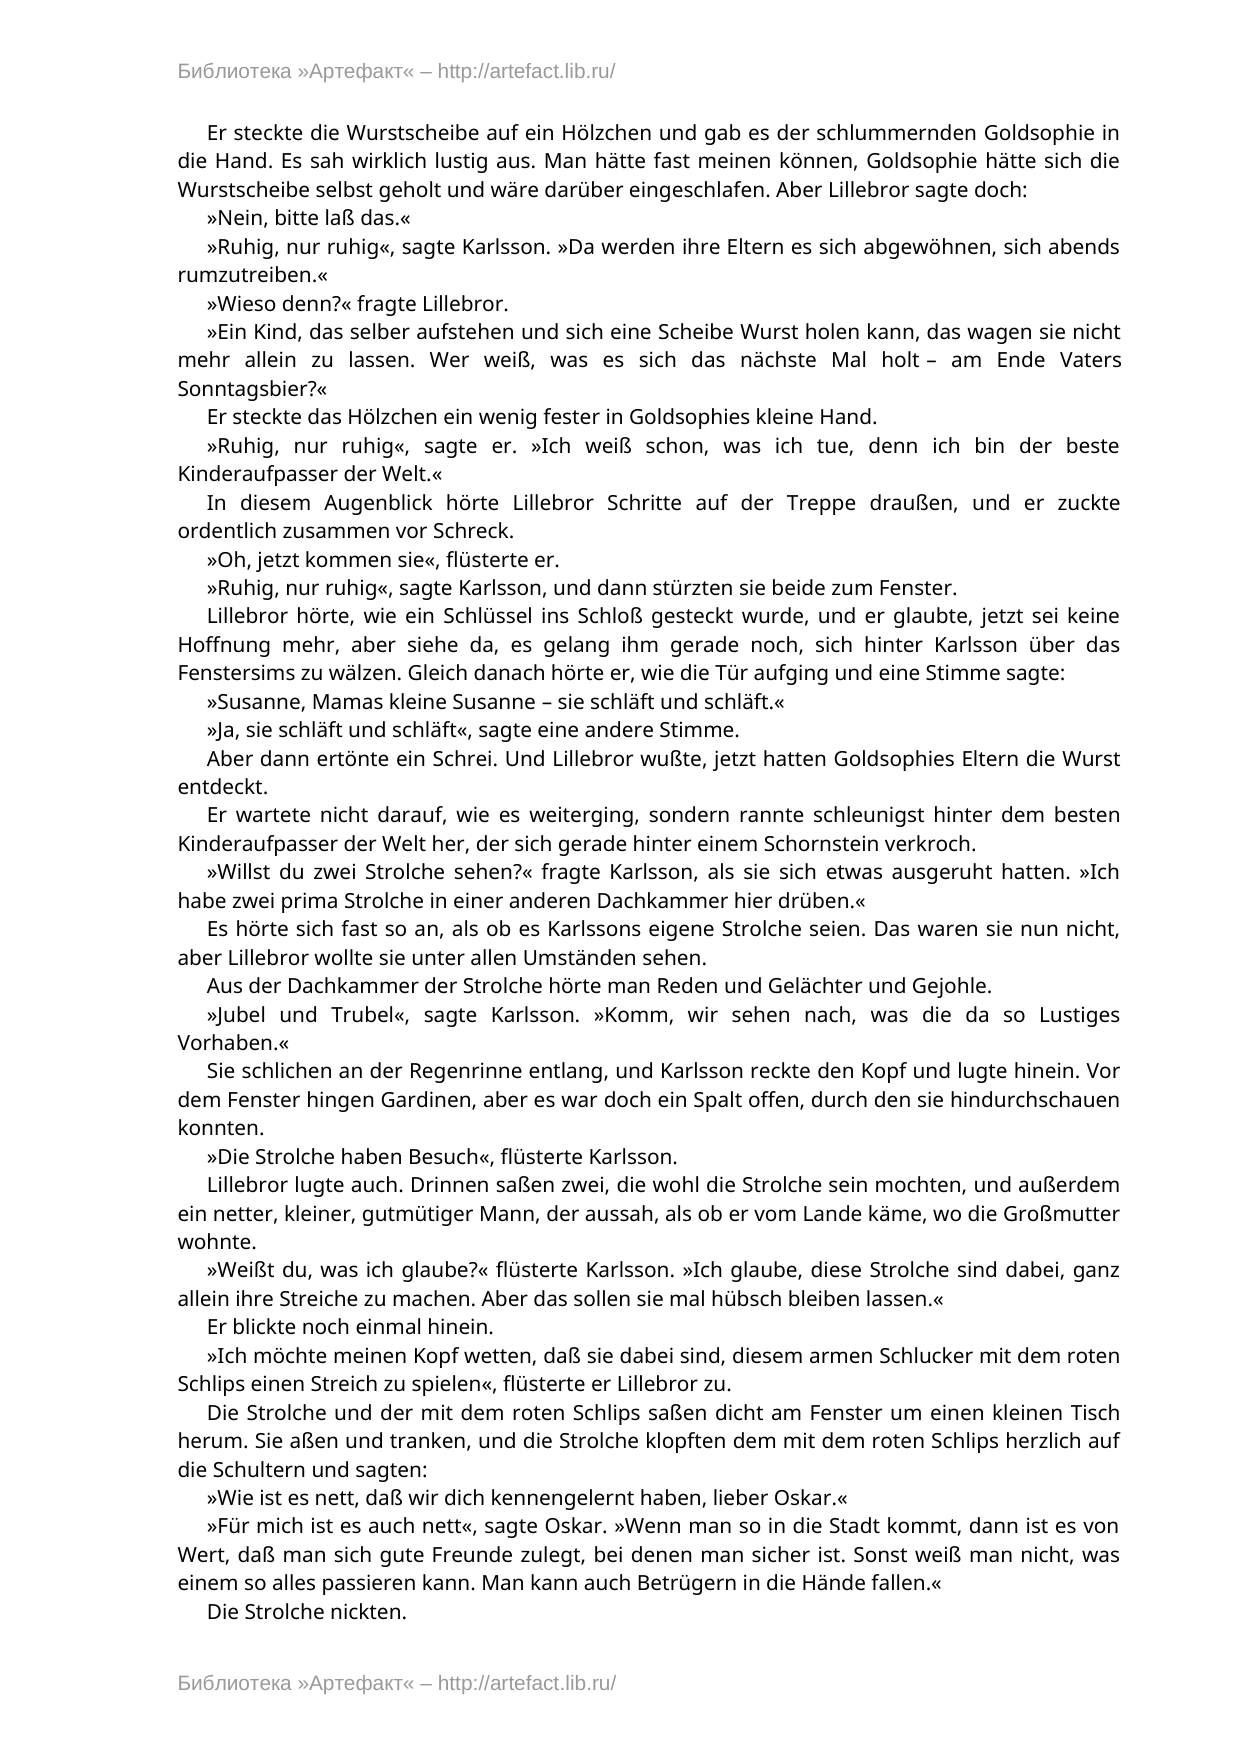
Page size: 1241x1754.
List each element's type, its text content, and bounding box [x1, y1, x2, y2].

text »Oh, jetzt kommen sie«, flüsterte er. [177, 545, 1122, 573]
text »Ruhig, nur ruhig«, sagte er. »Ich weiß schon, was ich tue, denn ich bin der beste Kinderaufpasser der Welt.« [177, 431, 1122, 488]
text »Weißt du, was ich glaube?« flüsterte Karlsson. »Ich glaube, diese Strolche sind dabei, ganz allein ihre Streiche zu machen. Aber das sollen sie mal hübsch bleiben lassen.« [177, 1256, 1122, 1312]
text »Willst du zwei Strolche sehen?« fragte Karlsson, als sie sich etwas ausgeruht hatten. »Ich habe zwei prima Strolche in einer anderen Dachkammer hier drüben.« [177, 857, 1122, 914]
text Er steckte das Hölzchen ein wenig fester in Goldsophies kleine Hand. [177, 402, 1122, 431]
text Er blickte noch einmal hinein. [177, 1312, 1122, 1341]
text Lillebror hörte, wie ein Schlüssel ins Schloß gesteckt wurde, und er glaubte, jetzt sei keine Hoffnung mehr, aber siehe da, es gelang ihm gerade noch, sich hinter Karlsson über das Fenstersims zu wälzen. Gleich danach hörte er, wie die Tür aufging und eine Stimme sagte: [177, 602, 1122, 687]
text Es hörte sich fast so an, als ob es Karlssons eigene Strolche seien. Das waren sie nun nicht, aber Lillebror wollte sie unter allen Umständen sehen. [177, 914, 1122, 971]
text Lillebror lugte auch. Drinnen saßen zwei, die wohl die Strolche sein mochten, und außerdem ein netter, kleiner, gutmütiger Mann, der aussah, als ob er vom Lande käme, wo die Großmutter wohnte. [177, 1170, 1122, 1256]
text Er wartete nicht darauf, wie es weiterging, sondern rannte schleunigst hinter dem besten Kinderaufpasser der Welt her, der sich gerade hinter einem Schornstein verkroch. [177, 801, 1122, 857]
text Aber dann ertönte ein Schrei. Und Lillebror wußte, jetzt hatten Goldsophies Eltern die Wurst entdeckt. [177, 744, 1122, 801]
text Die Strolche nickten. [177, 1597, 1122, 1625]
text »Ruhig, nur ruhig«, sagte Karlsson. »Da werden ihre Eltern es sich abgewöhnen, sich abends rumzutreiben.« [177, 232, 1122, 289]
text »Ein Kind, das selber aufstehen und sich eine Scheibe Wurst holen kann, das wagen sie nicht mehr allein zu lassen. Wer weiß, was es sich das nächste Mal holt – am Ende Vaters Sonntagsbier?« [177, 317, 1122, 402]
text »Ruhig, nur ruhig«, sagte Karlsson, und dann stürzten sie beide zum Fenster. [177, 573, 1122, 602]
text »Nein, bitte laß das.« [177, 203, 1122, 232]
text Aus der Dachkammer der Strolche hörte man Reden und Gelächter und Gejohle. [177, 971, 1122, 1000]
text »Ich möchte meinen Kopf wetten, daß sie dabei sind, diesem armen Schlucker mit dem roten Schlips einen Streich zu spielen«, flüsterte er Lillebror zu. [177, 1341, 1122, 1398]
text »Wieso denn?« fragte Lillebror. [177, 289, 1122, 317]
text »Wie ist es nett, daß wir dich kennengelernt haben, lieber Oskar.« [177, 1483, 1122, 1512]
text »Die Strolche haben Besuch«, flüsterte Karlsson. [177, 1142, 1122, 1170]
text »Ja, sie schläft und schläft«, sagte eine andere Stimme. [177, 715, 1122, 744]
text In diesem Augenblick hörte Lillebror Schritte auf der Treppe draußen, und er zuckte ordentlich zusammen vor Schreck. [177, 488, 1122, 545]
text »Susanne, Mamas kleine Susanne – sie schläft und schläft.« [177, 687, 1122, 715]
text »Jubel und Trubel«, sagte Karlsson. »Komm, wir sehen nach, was die da so Lustiges Vorhaben.« [177, 1000, 1122, 1057]
text »Für mich ist es auch nett«, sagte Oskar. »Wenn man so in die Stadt kommt, dann ist es von Wert, daß man sich gute Freunde zulegt, bei denen man sicher ist. Sonst weiß man nicht, was einem so alles passieren kann. Man kann auch Betrügern in die Hände fallen.« [177, 1512, 1122, 1597]
text Er steckte die Wurstscheibe auf ein Hölzchen und gab es der schlummernden Goldsophie in die Hand. Es sah wirklich lustig aus. Man hätte fast meinen können, Goldsophie hätte sich die Wurstscheibe selbst geholt und wäre darüber eingeschlafen. Aber Lillebror sagte doch: [177, 118, 1122, 203]
text Die Strolche und der mit dem roten Schlips saßen dicht am Fenster um einen kleinen Tisch herum. Sie aßen und tranken, und die Strolche klopften dem mit dem roten Schlips herzlich auf die Schultern und sagten: [177, 1398, 1122, 1483]
text Sie schlichen an der Regenrinne entlang, und Karlsson reckte den Kopf und lugte hinein. Vor dem Fenster hingen Gardinen, aber es war doch ein Spalt offen, durch den sie hindurchschauen konnten. [177, 1057, 1122, 1142]
